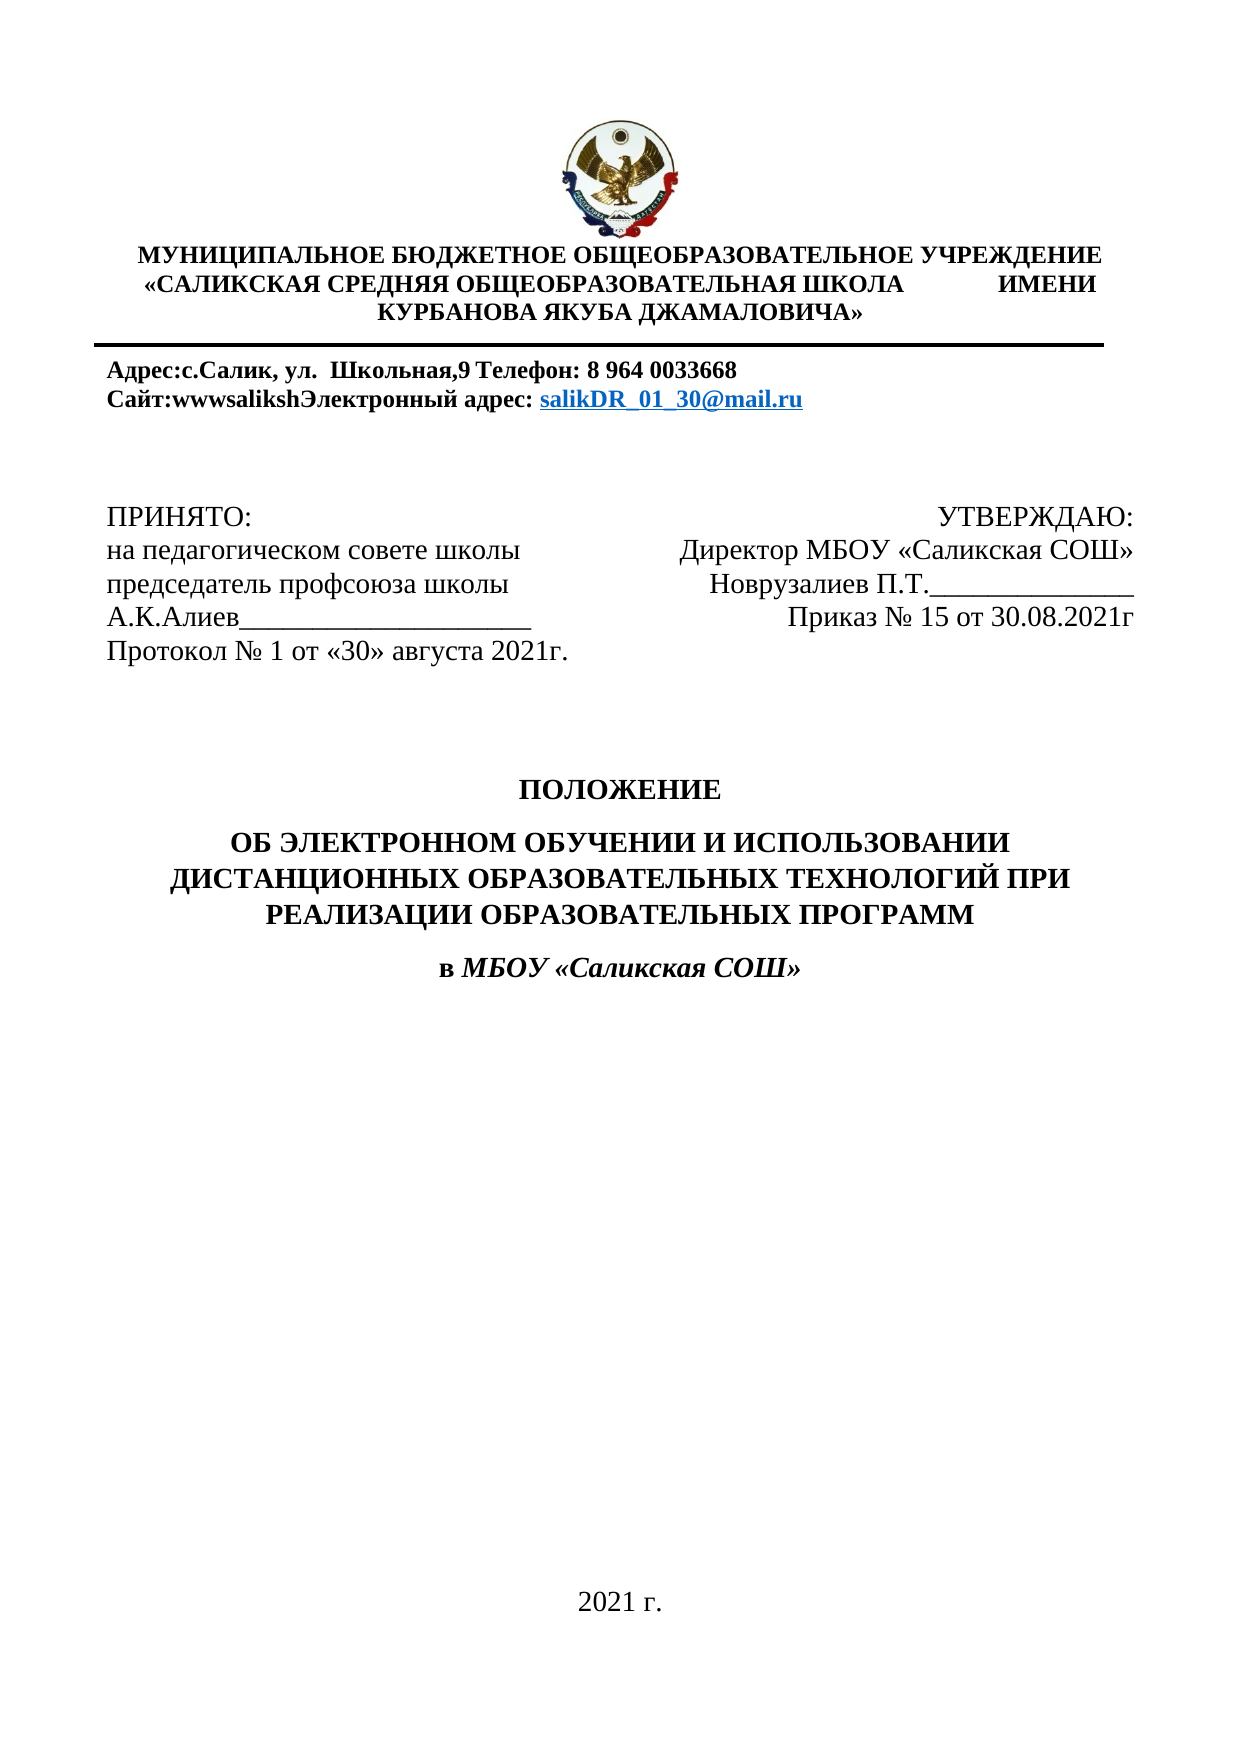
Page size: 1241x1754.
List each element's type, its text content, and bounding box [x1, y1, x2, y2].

text «САЛИКСКАЯ СРЕДНЯЯ ОБЩЕОБРАЗОВАТЕЛЬНАЯ ШКОЛА ИМЕНИ КУРБАНОВА ЯКУБА ДЖАМАЛОВИЧА» [106, 269, 1134, 326]
text Адрес:с.Салик, ул. Школьная,9 Телефон: 8 964 0033668 [106, 355, 1134, 384]
text МУНИЦИПАЛЬНОЕ БЮДЖЕТНОЕ ОБЩЕОБРАЗОВАТЕЛЬНОЕ УЧРЕЖДЕНИЕ [106, 240, 1134, 269]
text 2021 г. [106, 1584, 1134, 1617]
text ОБ ЭЛЕКТРОННОМ ОБУЧЕНИИ И ИСПОЛЬЗОВАНИИ ДИСТАНЦИОННЫХ ОБРАЗОВАТЕЛЬНЫХ ТЕХНОЛОГИЙ ПРИ РЕАЛИЗАЦИИ ОБРАЗОВАТЕЛЬНЫХ ПРОГРАММ [106, 825, 1134, 931]
table_header ПРИНЯТО: на педагогическом совете школы председатель профсоюза школы А.К.Алиев____________________ Протокол № 1 от «30» августа 2021г. [95, 499, 622, 666]
text ПОЛОЖЕНИЕ [106, 772, 1134, 806]
table_header УТВЕРЖДАЮ: Директор МБОУ «Саликская СОШ» Новрузалиев П.Т.______________ Приказ № 15 от 30.08.2021г [622, 499, 1145, 666]
text в МБОУ «Саликская СОШ» [106, 950, 1134, 983]
text Сайт:wwwsalikshЭлектронный адрес: salikDR_01_30@mail.ru [106, 384, 1134, 412]
picture [560, 118, 680, 240]
